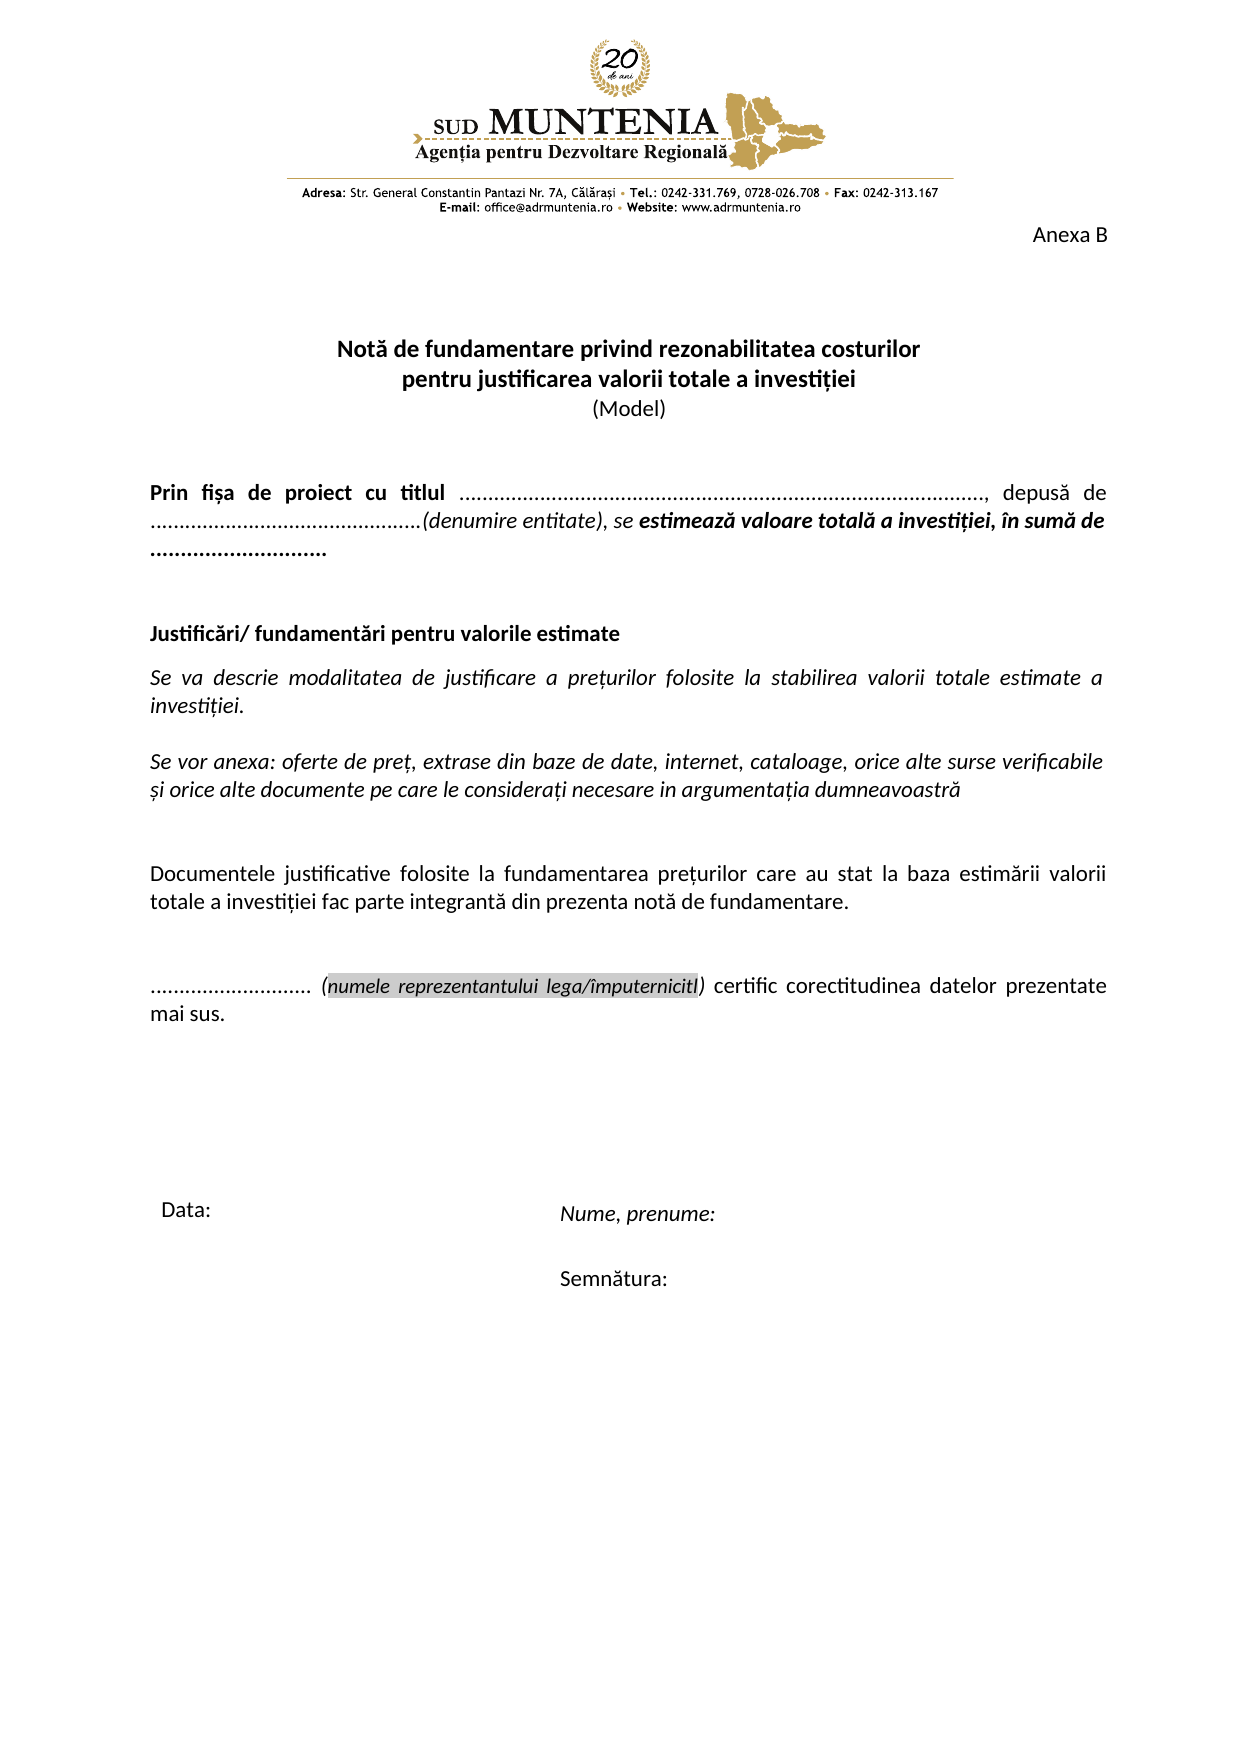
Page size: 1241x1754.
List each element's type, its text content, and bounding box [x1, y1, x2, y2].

text ............................ (numele reprezentantului lega/împuternicitl) certific corectitudinea datelor prezentate mai sus. [150, 971, 1108, 1027]
text Documentele justificative folosite la fundamentarea prețurilor care au stat la baza estimării valorii totale a investiției fac parte integrantă din prezenta notă de fundamentare. [150, 859, 1108, 915]
text (Model) [150, 394, 1108, 422]
table_header Nume, prenume: Semnătura: [549, 1195, 1110, 1328]
text Justificări/ fundamentări pentru valorile estimate [150, 619, 1108, 647]
text Se va descrie modalitatea de justificare a prețurilor folosite la stabilirea valorii totale estimate a investiției. [150, 663, 1108, 719]
table_header Data: [150, 1195, 549, 1328]
text pentru justificarea valorii totale a investiției [150, 363, 1108, 394]
text Se vor anexa: oferte de preț, extrase din baze de date, internet, cataloage, orice alte surse verificabile și orice alte documente pe care le considerați necesare in argumentația dumneavoastră [150, 747, 1108, 803]
text Notă de fundamentare privind rezonabilitatea costurilor [150, 333, 1108, 363]
text Prin fișa de proiect cu titlul ..........................................................................................., depusă de ...............................................(denumire entitate), se estimează valoare totală a investiției, în sumă de ............................. [150, 478, 1108, 562]
